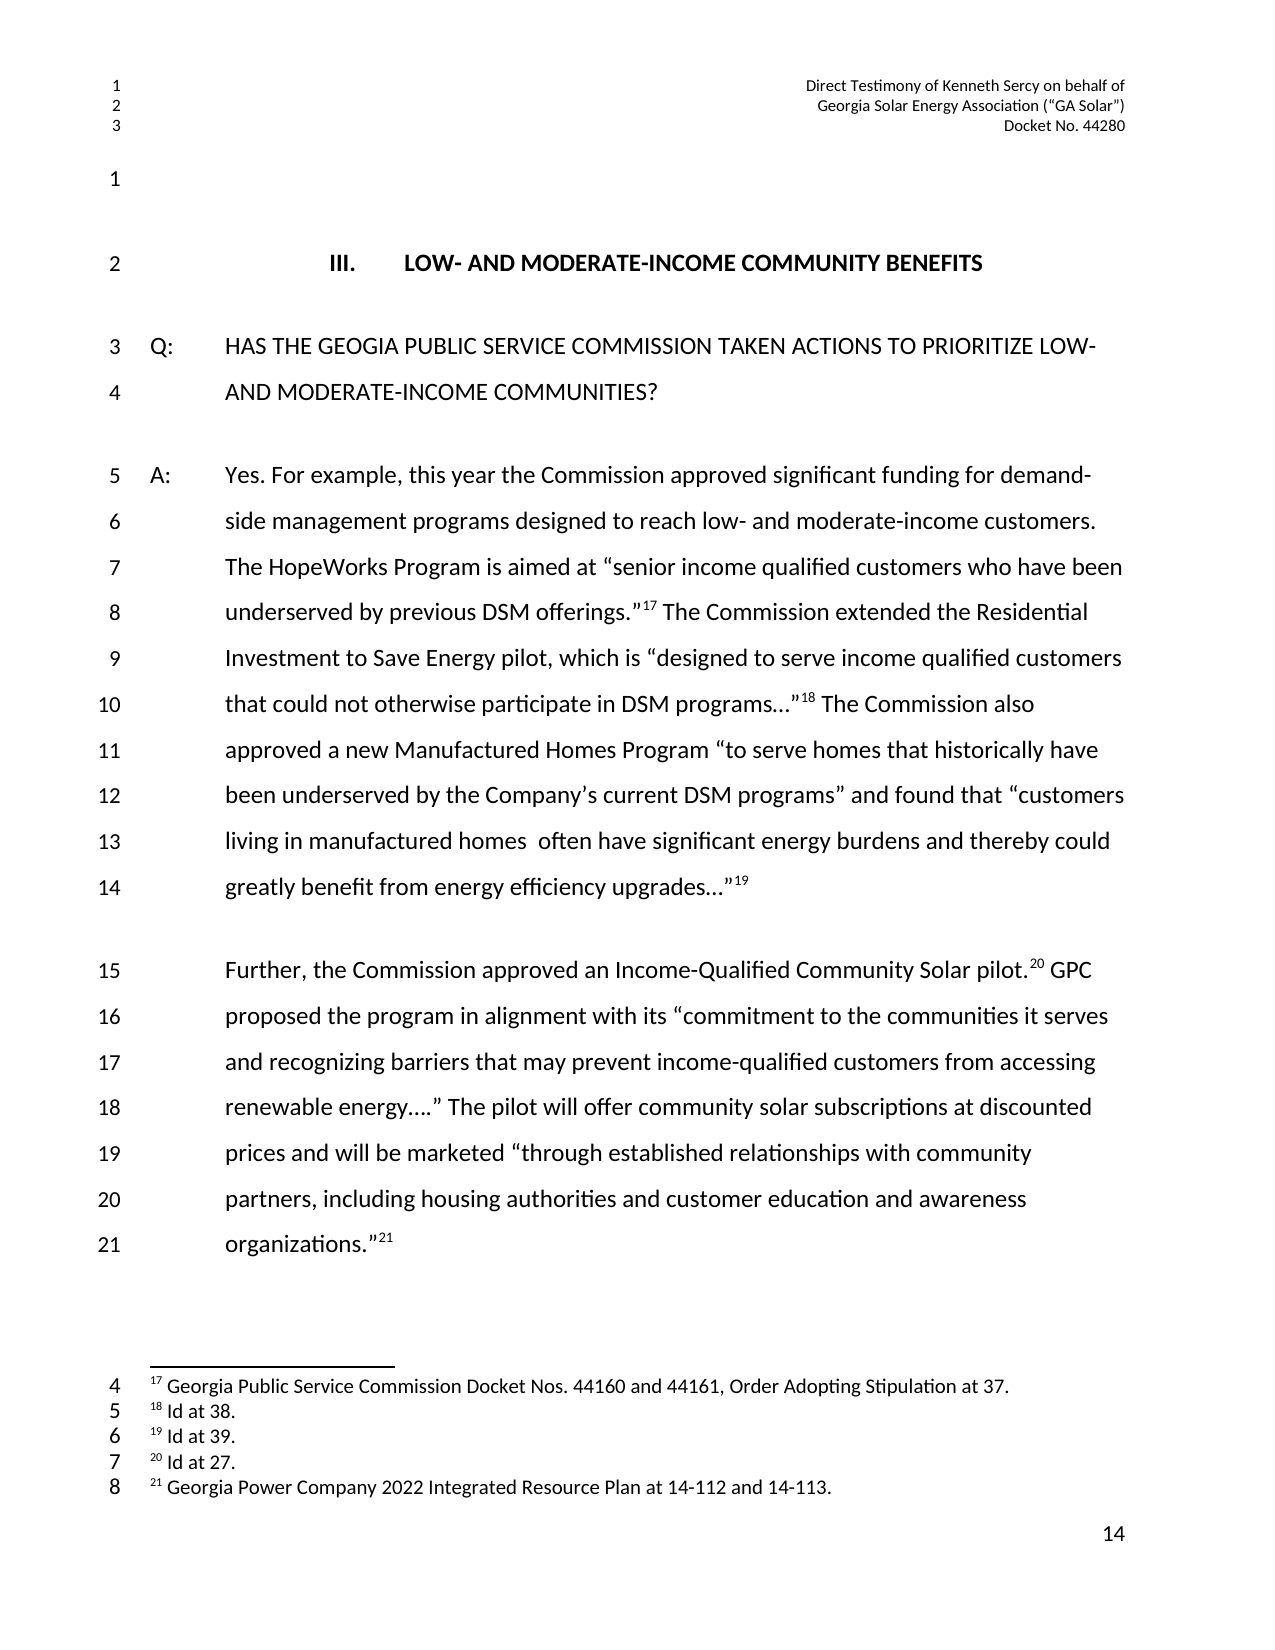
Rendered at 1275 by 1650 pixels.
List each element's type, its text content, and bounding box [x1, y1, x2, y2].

text Further, the Commission approved an Income-Qualified Community Solar pilot. GPC proposed the program in alignment with its “commitment to the communities it serves and recognizing barriers that may prevent income-qualified customers from accessing renewable energy….” The pilot will offer community solar subscriptions at discounted prices and will be marketed “through established relationships with community partners, including housing authorities and customer education and awareness organizations.” [225, 954, 1125, 1259]
text Q: HAS THE GEOGIA PUBLIC SERVICE COMMISSION TAKEN ACTIONS TO PRIORITIZE LOW- AND MODERATE-INCOME COMMUNITIES? [150, 330, 1125, 407]
text A: Yes. For example, this year the Commission approved significant funding for demand-side management programs designed to reach low- and moderate-income customers. The HopeWorks Program is aimed at “senior income qualified customers who have been underserved by previous DSM offerings.” The Commission extended the Residential Investment to Save Energy pilot, which is “designed to serve income qualified customers that could not otherwise participate in DSM programs…” The Commission also approved a new Manufactured Homes Program “to serve homes that historically have been underserved by the Company’s current DSM programs” and found that “customers living in manufactured homes often have significant energy burdens and thereby could greatly benefit from energy efficiency upgrades…” [150, 459, 1125, 901]
list LOW- AND MODERATE-INCOME COMMUNITY BENEFITS [187, 247, 1125, 278]
